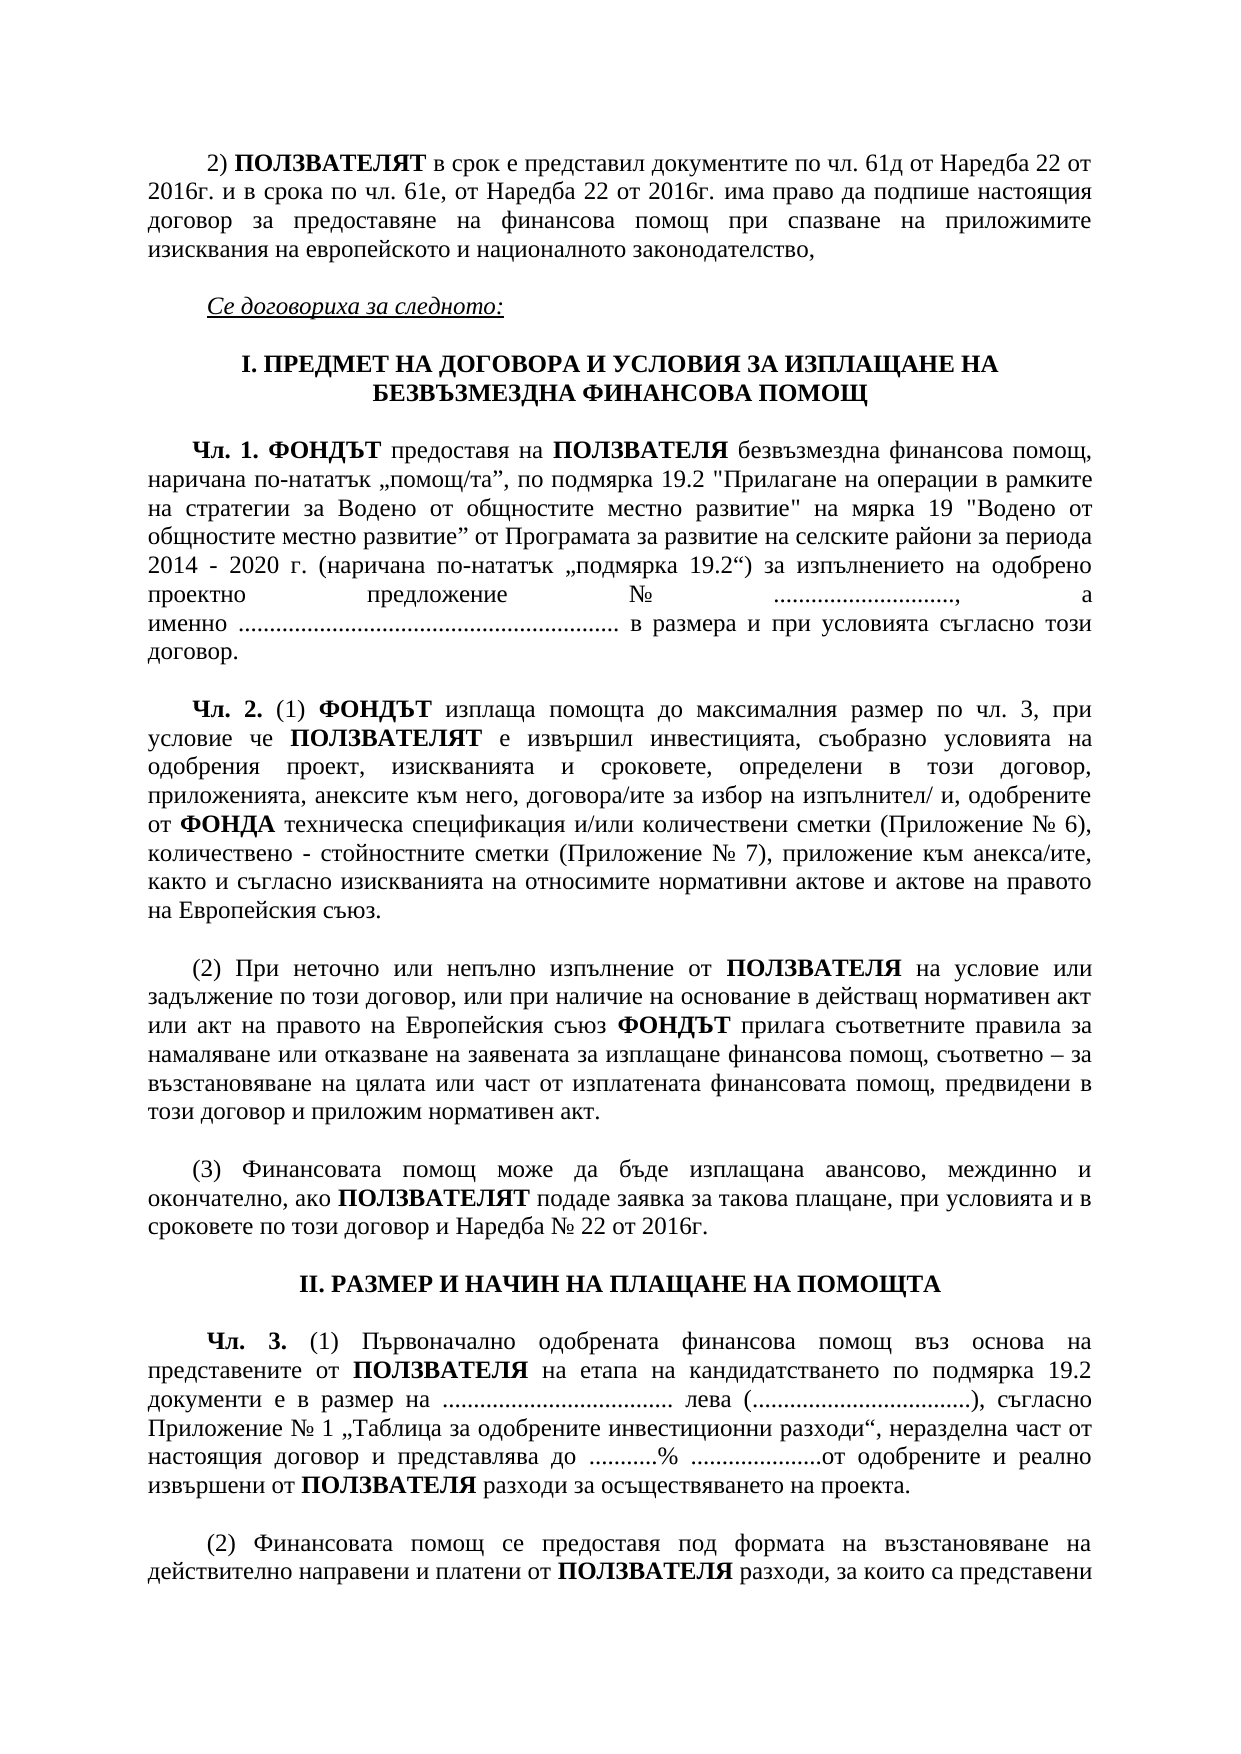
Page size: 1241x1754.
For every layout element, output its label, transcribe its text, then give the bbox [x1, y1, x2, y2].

text І. ПРЕДМЕТ НА ДОГОВОРА И УСЛОВИЯ ЗА ИЗПЛАЩАНЕ НА [148, 349, 1093, 378]
text Чл. 3. (1) Първоначално одобрената финансова помощ въз основа на представените от ПОЛЗВАТЕЛЯ на етапа на кандидатстването по подмярка 19.2 документи е в размер на ..................................... лева (...................................), съгласно Приложение № 1 „Таблица за одобрените инвестиционни разходи“, неразделна част от настоящия договор и представлява до ...........% .....................от одобрените и реално извършени от ПОЛЗВАТЕЛЯ разходи за осъществяването на проекта. [148, 1326, 1093, 1499]
text 2) ПОЛЗВАТЕЛЯТ в срок е представил документите по чл. 61д от Наредба 22 от 2016г. и в срока по чл. 61е, от Наредба 22 от 2016г. има право да подпише настоящия договор за предоставяне на финансова помощ при спазване на приложимите изисквания на европейското и националното законодателство, [148, 148, 1093, 263]
text (2) При неточно или непълно изпълнение от ПОЛЗВАТЕЛЯ на условие или задължение по този договор, или при наличие на основание в действащ нормативен акт или акт на правото на Европейския съюз ФОНДЪТ прилага съответните правила за намаляване или отказване на заявената за изплащане финансова помощ, съответно – за възстановяване на цялата или част от изплатената финансовата помощ, предвидени в този договор и приложим нормативен акт. [148, 953, 1093, 1125]
text Чл. 2. (1) ФОНДЪТ изплаща помощта до максималния размер по чл. 3, при условие че ПОЛЗВАТЕЛЯТ е извършил инвестицията, съобразно условията на одобрения проект, изискванията и сроковете, определени в този договор, приложенията, анексите към него, договора/ите за избор на изпълнител/ и, одобрените от ФОНДА техническа спецификация и/или количествени сметки (Приложение № 6), количествено - стойностните сметки (Приложение № 7), приложение към анекса/ите, както и съгласно изискванията на относимите нормативни актове и актове на правото на Европейския съюз. [148, 694, 1093, 924]
text Чл. 1. ФОНДЪТ предоставя на ПОЛЗВАТЕЛЯ безвъзмездна финансова помощ, наричана по-нататък „помощ/та”, по подмярка 19.2 "Прилагане на операции в рамките на стратегии за Водено от общностите местно развитие" на мярка 19 "Водено от общностите местно развитие” от Програмата за развитие на селските райони за периода 2014 - 2020 г. (наричана по-нататък „подмярка 19.2“) за изпълнението на одобрено проектно предложение № ............................., а именно ............................................................. в размера и при условията съгласно този договор. [148, 435, 1093, 665]
text Се договориха за следното: [148, 291, 1093, 320]
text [148, 1528, 1093, 1585]
text ІІ. РАЗМЕР И НАЧИН НА ПЛАЩАНЕ НА ПОМОЩТА [148, 1269, 1093, 1298]
text (3) Финансовата помощ може да бъде изплащана авансово, междинно и окончателно, ако ПОЛЗВАТЕЛЯТ подаде заявка за такова плащане, при условията и в сроковете по този договор и Наредба № 22 от 2016г. [148, 1154, 1093, 1240]
text БЕЗВЪЗМЕЗДНА ФИНАНСОВА ПОМОЩ [148, 378, 1093, 406]
